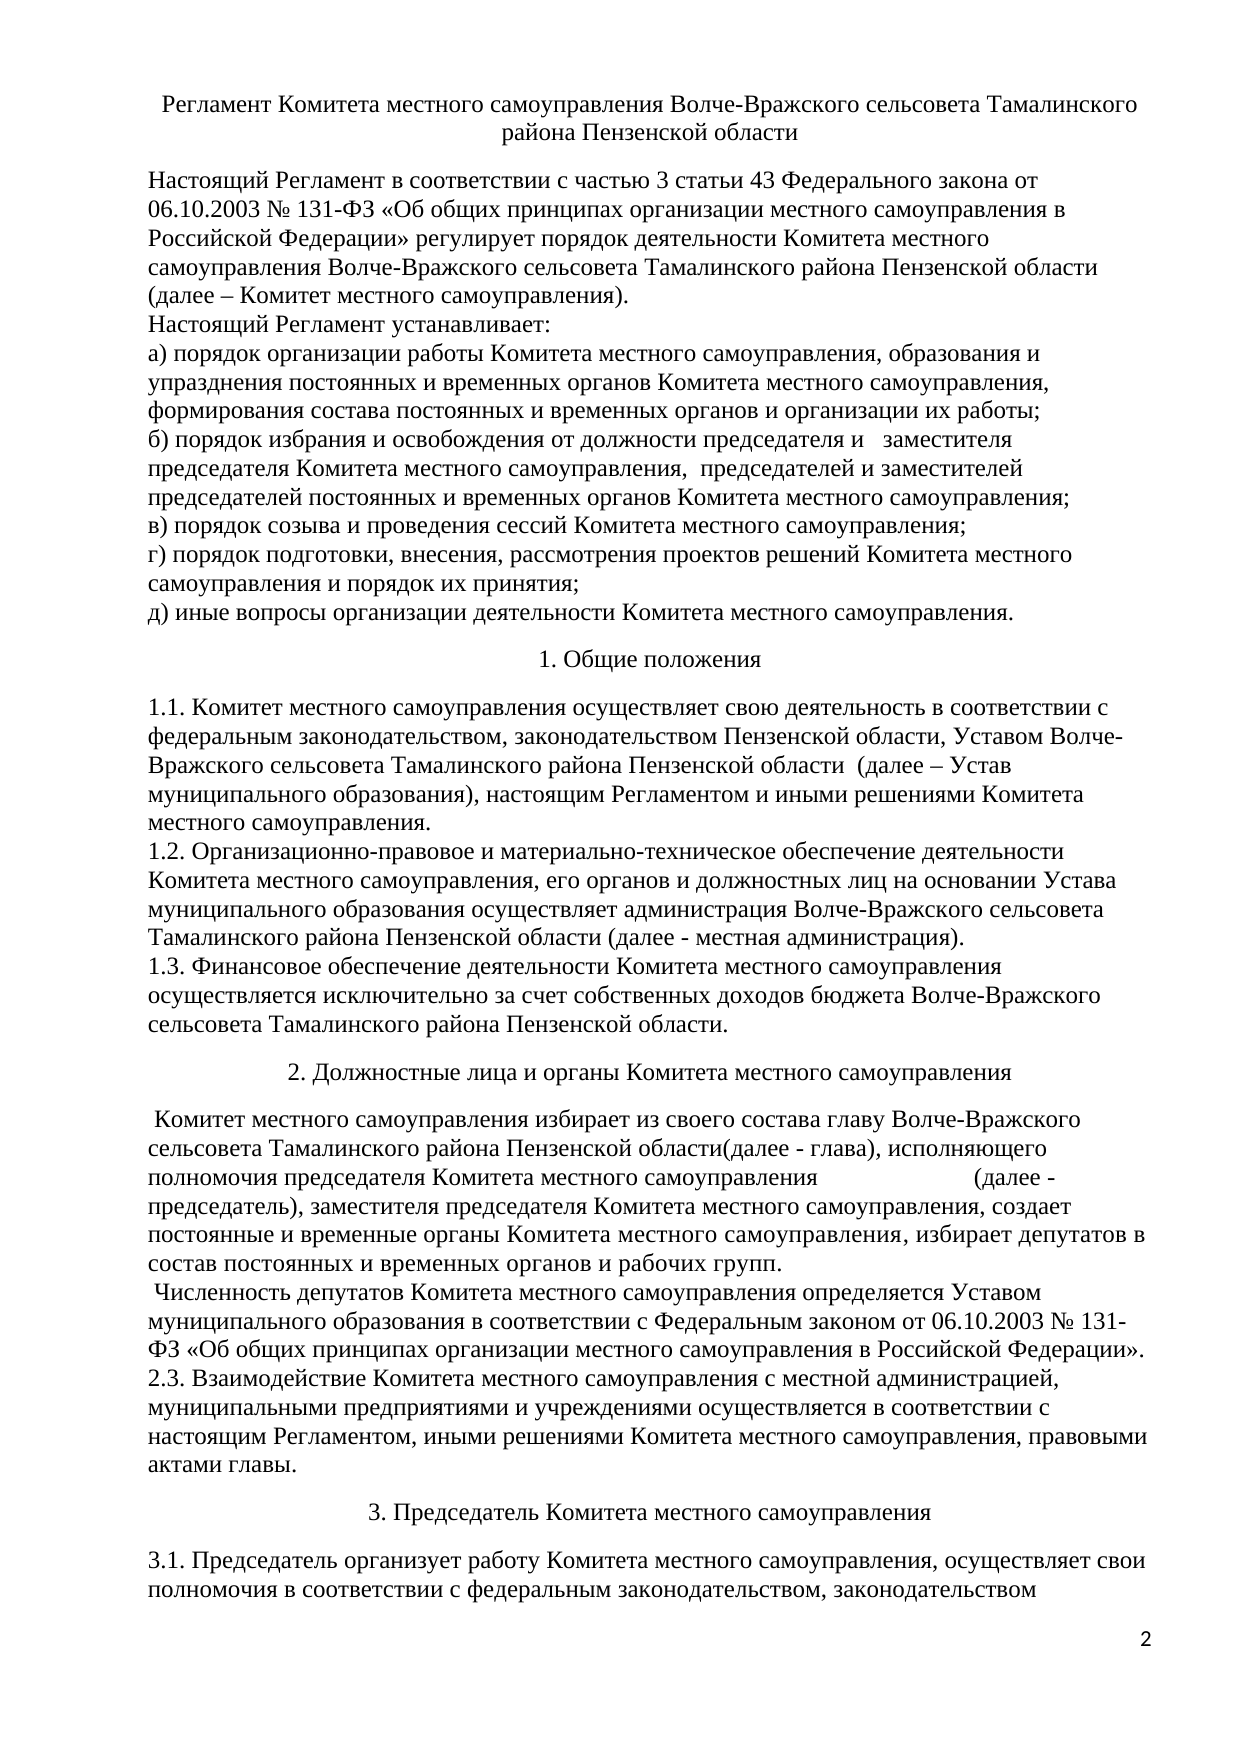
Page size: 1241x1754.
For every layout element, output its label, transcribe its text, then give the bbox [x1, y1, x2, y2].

text 2.3. Взаимодействие Комитета местного самоуправления с местной администрацией, муниципальными предприятиями и учреждениями осуществляется в соответствии с настоящим Регламентом, иными решениями Комитета местного самоуправления, правовыми актами главы. [148, 1363, 1152, 1478]
text Регламент Комитета местного самоуправления Волче-Вражского сельсовета Тамалинского района Пензенской области [148, 89, 1152, 146]
text б) порядок избрания и освобождения от должности председателя и заместителя председателя Комитета местного самоуправления, председателей и заместителей председателей постоянных и временных органов Комитета местного самоуправления; [148, 424, 1152, 510]
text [148, 1545, 1152, 1603]
text 2. Должностные лица и органы Комитета местного самоуправления [148, 1057, 1152, 1085]
text в) порядок созыва и проведения сессий Комитета местного самоуправления; [148, 510, 1152, 539]
text а) порядок организации работы Комитета местного самоуправления, образования и упразднения постоянных и временных органов Комитета местного самоуправления, формирования состава постоянных и временных органов и организации их работы; [148, 338, 1152, 424]
text 1.3. Финансовое обеспечение деятельности Комитета местного самоуправления осуществляется исключительно за счет собственных доходов бюджета Волче-Вражского сельсовета Тамалинского района Пензенской области. [148, 951, 1152, 1037]
text Численность депутатов Комитета местного самоуправления определяется Уставом муниципального образования в соответствии с Федеральным законом от 06.10.2003 № 131-ФЗ «Об общих принципах организации местного самоуправления в Российской Федерации». [148, 1277, 1152, 1363]
text д) иные вопросы организации деятельности Комитета местного самоуправления. [148, 597, 1152, 625]
text 1.1. Комитет местного самоуправления осуществляет свою деятельность в соответствии с федеральным законодательством, законодательством Пензенской области, Уставом Волче-Вражского сельсовета Тамалинского района Пензенской области (далее – Устав муниципального образования), настоящим Регламентом и иными решениями Комитета местного самоуправления. [148, 692, 1152, 836]
text 1.2. Организационно-правовое и материально-техническое обеспечение деятельности Комитета местного самоуправления, его органов и должностных лиц на основании Устава муниципального образования осуществляет администрация Волче-Вражского сельсовета Тамалинского района Пензенской области (далее - местная администрация). [148, 836, 1152, 951]
text Комитет местного самоуправления избирает из своего состава главу Волче-Вражского сельсовета Тамалинского района Пензенской области(далее - глава), исполняющего полномочия председателя Комитета местного самоуправления (далее - председатель), заместителя председателя Комитета местного самоуправления, создает постоянные и временные органы Комитета местного самоуправления, избирает депутатов в состав постоянных и временных органов и рабочих групп. [148, 1104, 1152, 1277]
text Настоящий Регламент устанавливает: [148, 309, 1152, 338]
text 1. Общие положения [148, 644, 1152, 673]
text Настоящий Регламент в соответствии с частью 3 статьи 43 Федерального закона от 06.10.2003 № 131-ФЗ «Об общих принципах организации местного самоуправления в Российской Федерации» регулирует порядок деятельности Комитета местного самоуправления Волче-Вражского сельсовета Тамалинского района Пензенской области (далее – Комитет местного самоуправления). [148, 165, 1152, 309]
text 3. Председатель Комитета местного самоуправления [148, 1497, 1152, 1526]
text г) порядок подготовки, внесения, рассмотрения проектов решений Комитета местного самоуправления и порядок их принятия; [148, 539, 1152, 597]
